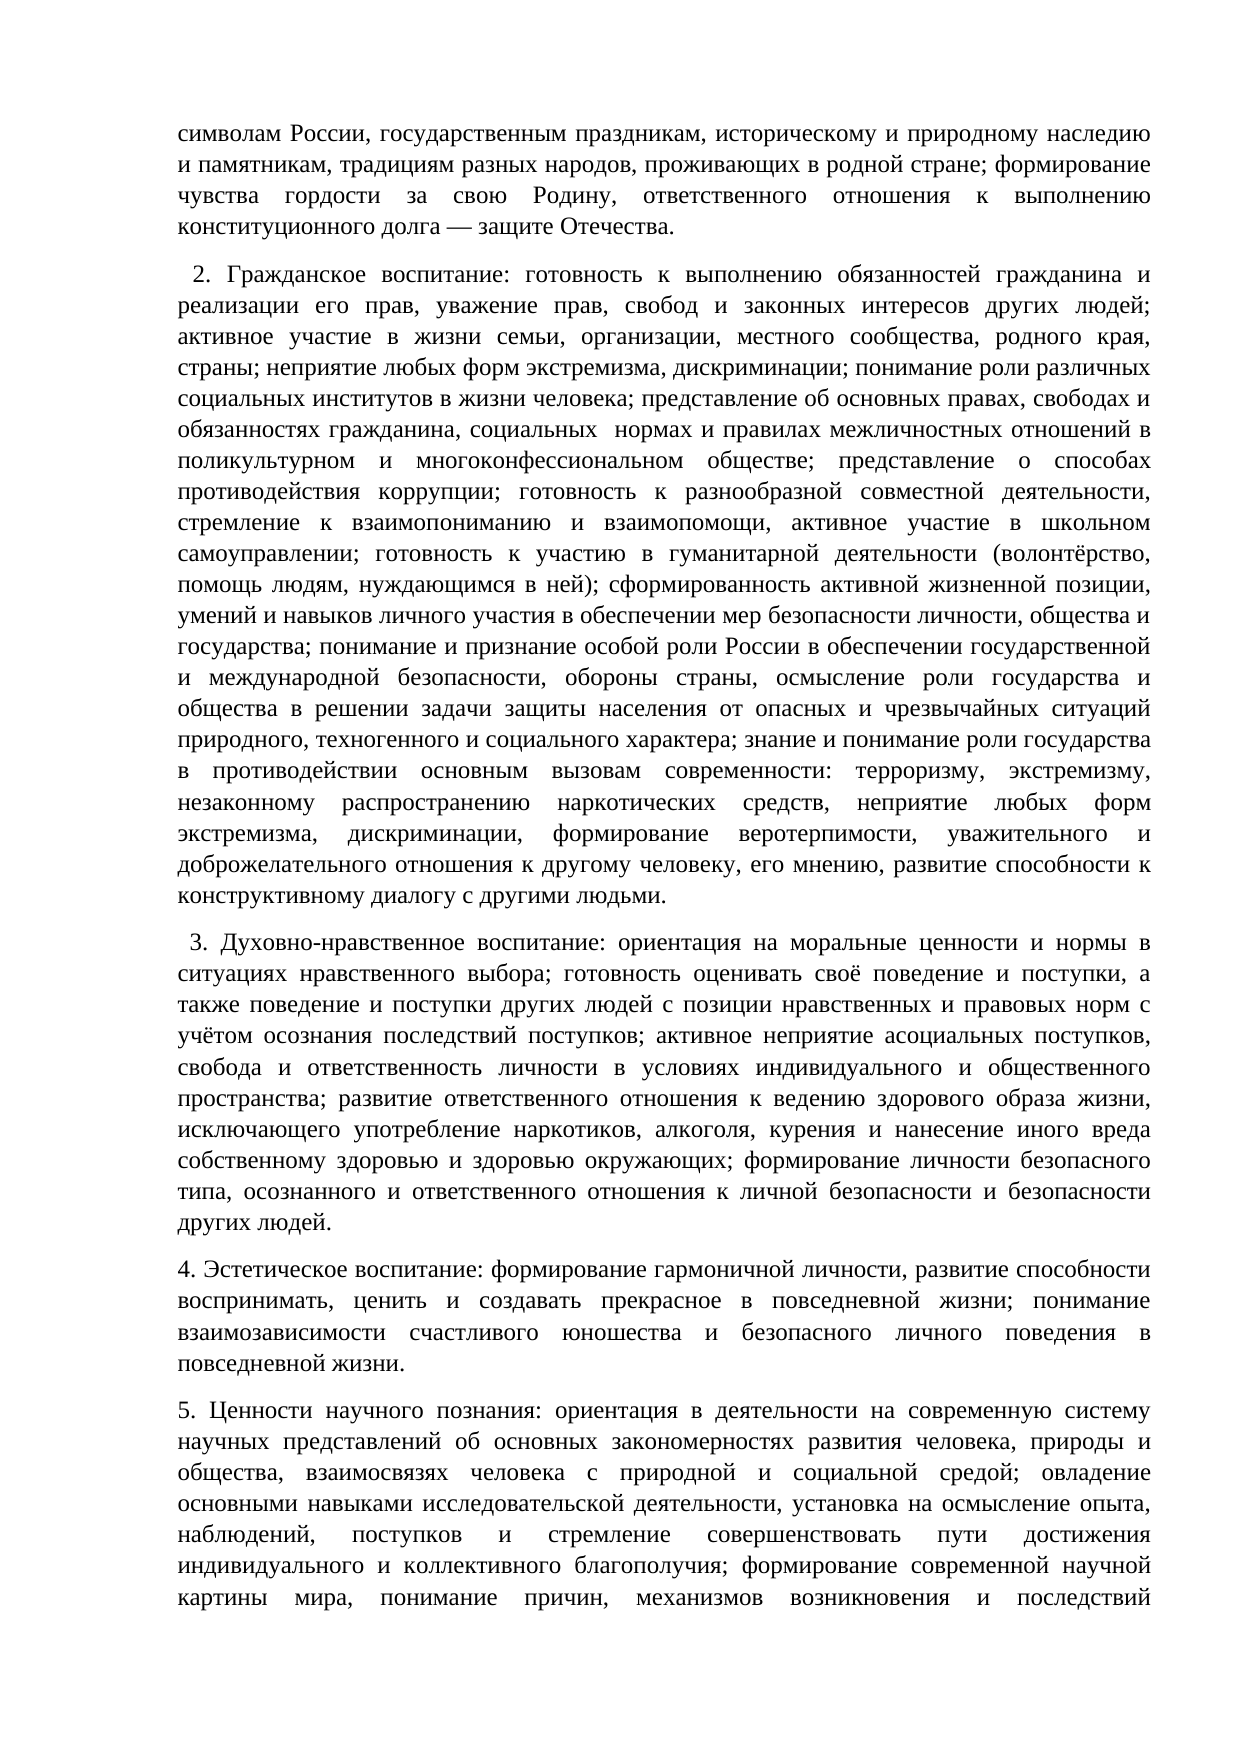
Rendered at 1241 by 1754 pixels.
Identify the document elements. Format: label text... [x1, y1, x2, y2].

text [177, 1395, 1152, 1610]
text 2. Гражданское воспитание: готовность к выполнению обязанностей гражданина и реализации его прав, уважение прав, свобод и законных интересов других людей; активное участие в жизни семьи, организации, местного сообщества, родного края, страны; неприятие любых форм экстремизма, дискриминации; понимание роли различных социальных институтов в жизни человека; представление об основных правах, свободах и обязанностях гражданина, социальных нормах и правилах межличностных отношений в поликультурном и многоконфессиональном обществе; представление о способах противодействия коррупции; готовность к разнообразной совместной деятельности, стремление к взаимопониманию и взаимопомощи, активное участие в школьном самоуправлении; готовность к участию в гуманитарной деятельности (волонтёрство, помощь людям, нуждающимся в ней); сформированность активной жизненной позиции, умений и навыков личного участия в обеспечении мер безопасности личности, общества и государства; понимание и признание особой роли России в обеспечении государственной и международной безопасности, обороны страны, осмысление роли государства и общества в решении задачи защиты населения от опасных и чрезвычайных ситуаций природного, техногенного и социального характера; знание и понимание роли государства в противодействии основным вызовам современности: терроризму, экстремизму, незаконному распространению наркотических средств, неприятие любых форм экстремизма, дискриминации, формирование веротерпимости, уважительного и доброжелательного отношения к другому человеку, его мнению, развитие способности к конструктивному диалогу с другими людьми. [177, 259, 1152, 908]
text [177, 118, 1152, 240]
text 3. Духовно-нравственное воспитание: ориентация на моральные ценности и нормы в ситуациях нравственного выбора; готовность оценивать своё поведение и поступки, а также поведение и поступки других людей с позиции нравственных и правовых норм с учётом осознания последствий поступков; активное неприятие асоциальных поступков, свобода и ответственность личности в условиях индивидуального и общественного пространства; развитие ответственного отношения к ведению здорового образа жизни, исключающего употребление наркотиков, алкоголя, курения и нанесение иного вреда собственному здоровью и здоровью окружающих; формирование личности безопасного типа, осознанного и ответственного отношения к личной безопасности и безопасности других людей. [177, 927, 1152, 1236]
text 4. Эстетическое воспитание: формирование гармоничной личности, развитие способности воспринимать, ценить и создавать прекрасное в повседневной жизни; понимание взаимозависимости счастливого юношества и безопасного личного поведения в повседневной жизни. [177, 1254, 1152, 1376]
